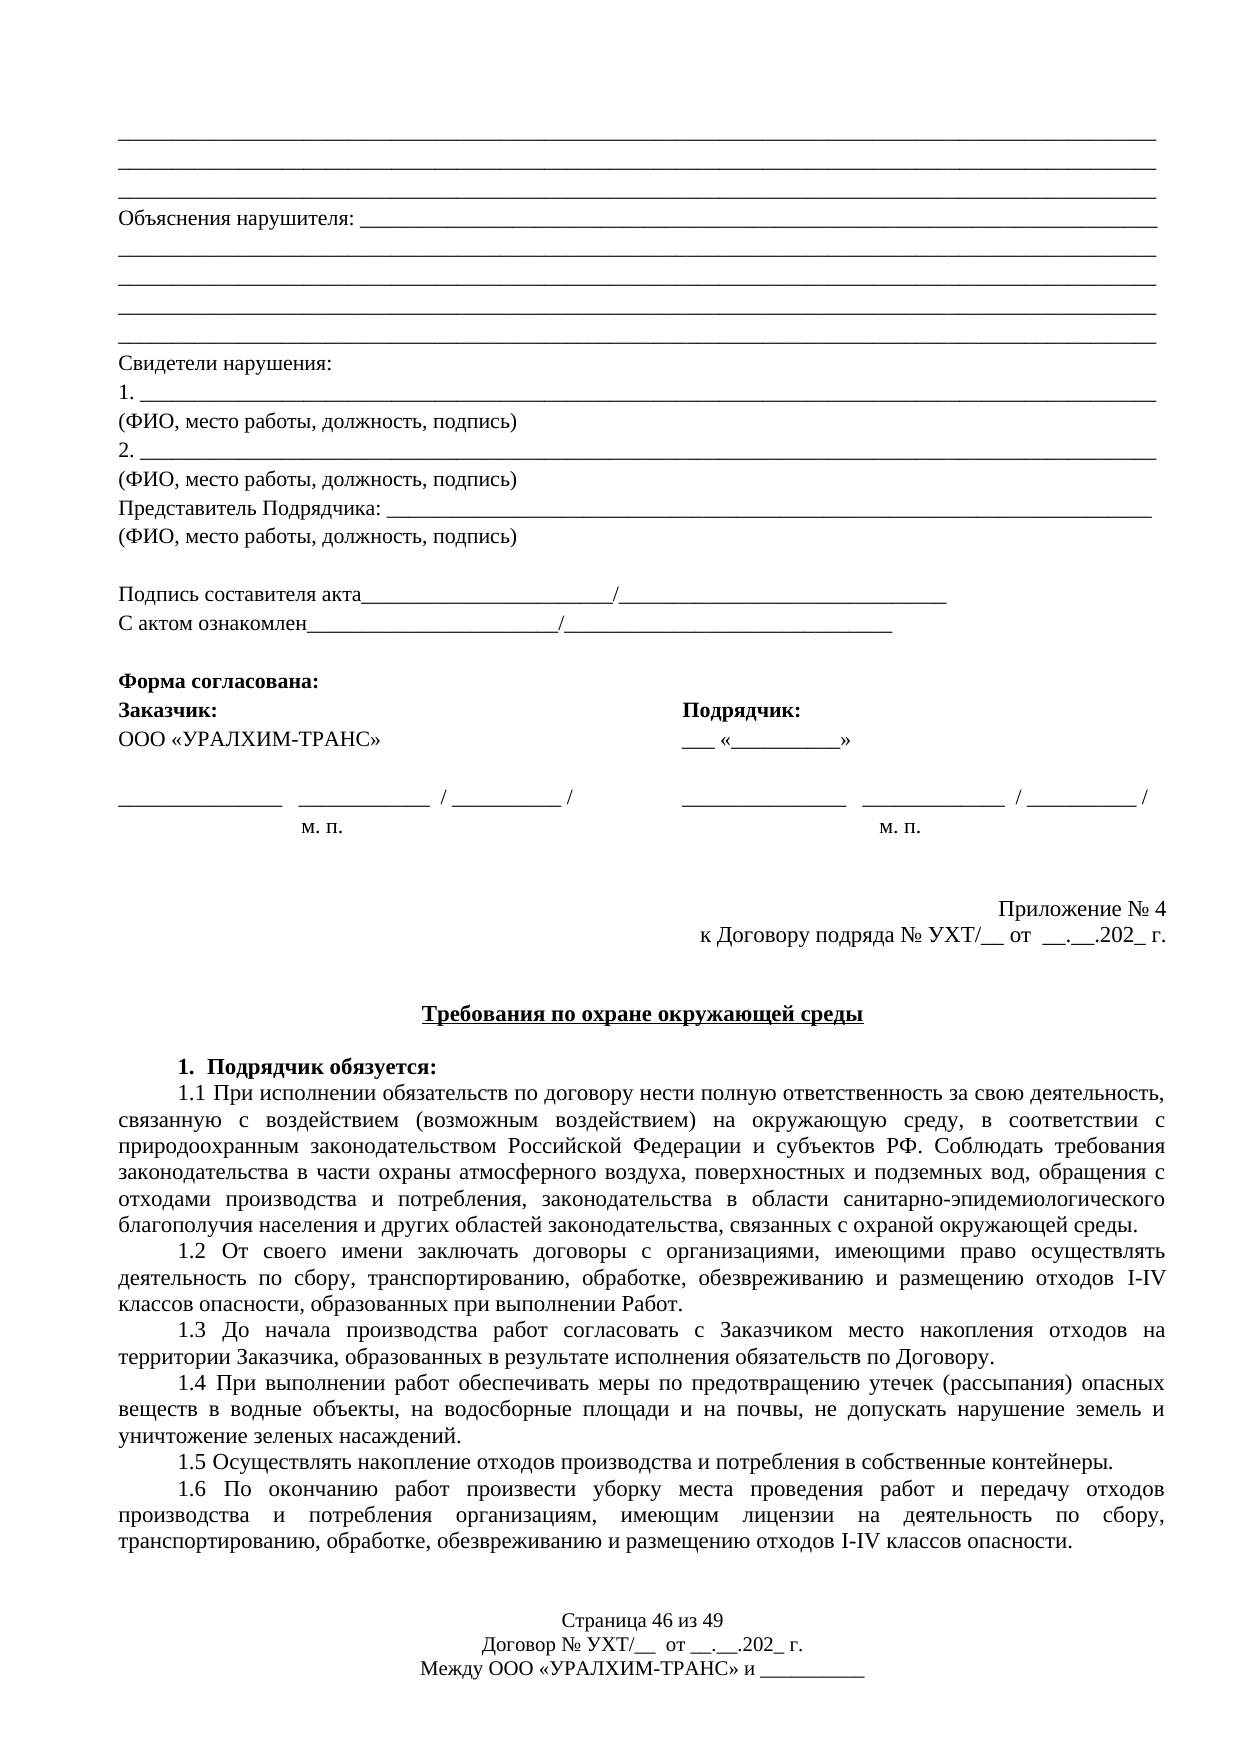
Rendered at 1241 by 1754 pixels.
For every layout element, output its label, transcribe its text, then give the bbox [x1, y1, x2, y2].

text к Договору подряда № УХТ/__ от __.__.202_ г. [561, 921, 1167, 947]
text Заказчик: Подрядчик: [118, 697, 1167, 722]
text Объяснения нарушителя: _________________________________________________________________________ [118, 205, 1167, 230]
list Подрядчик обязуется: [118, 1053, 1167, 1079]
list До начала производства работ согласовать с Заказчиком место накопления отходов на территории Заказчика, образованных в результате исполнения обязательств по Договору. [118, 1316, 1167, 1369]
list При исполнении обязательств по договору нести полную ответственность за свою деятельность, связанную с воздействием (возможным воздействием) на окружающую среду, в соответствии с природоохранным законодательством Российской Федерации и субъектов РФ. Соблюдать требования законодательства в части охраны атмосферного воздуха, поверхностных и подземных вод, обращения с отходами производства и потребления, законодательства в области санитарно-эпидемиологического благополучия населения и других областей законодательства, связанных с охраной окружающей среды. [118, 1079, 1167, 1237]
text _______________________________________________________________________________________________ [118, 321, 1167, 346]
text _______________ ____________ / __________ / _______________ _____________ / __________ / [118, 784, 1167, 809]
text (ФИО, место работы, должность, подпись) [118, 523, 1167, 549]
text _______________________________________________________________________________________________ [118, 292, 1167, 317]
text Подпись составителя акта_______________________/______________________________ [118, 581, 1167, 607]
text м. п. м. п. [118, 813, 1167, 838]
list При выполнении работ обеспечивать меры по предотвращению утечек (рассыпания) опасных веществ в водные объекты, на водосборные площади и на почвы, не допускать нарушение земель и уничтожение зеленых насаждений. [118, 1369, 1167, 1448]
text _______________________________________________________________________________________________ [118, 176, 1167, 201]
text ООО «УРАЛХИМ-ТРАНС» ___ «__________» [118, 726, 1167, 751]
list По окончанию работ произвести уборку места проведения работ и передачу отходов производства и потребления организациям, имеющим лицензии на деятельность по сбору, транспортированию, обработке, обезвреживанию и размещению отходов I-IV классов опасности. [118, 1474, 1167, 1554]
text С актом ознакомлен_______________________/______________________________ [118, 610, 1167, 636]
text (ФИО, место работы, должность, подпись) [118, 408, 1167, 433]
list Осуществлять накопление отходов производства и потребления в собственные контейнеры. [118, 1448, 1167, 1474]
text Форма согласована: [118, 668, 1167, 693]
text _______________________________________________________________________________________________ [118, 234, 1167, 259]
text _______________________________________________________________________________________________ [118, 263, 1167, 288]
text Требования по охране окружающей среды [118, 1000, 1167, 1027]
text Приложение № 4 [561, 895, 1167, 921]
list От своего имени заключать договоры с организациями, имеющими право осуществлять деятельность по сбору, транспортированию, обработке, обезвреживанию и размещению отходов I-IV классов опасности, образованных при выполнении Работ. [118, 1237, 1167, 1316]
text Представитель Подрядчика: ______________________________________________________________________ [118, 494, 1167, 520]
text (ФИО, место работы, должность, подпись) [118, 466, 1167, 491]
text 2. _____________________________________________________________________________________________ [118, 437, 1167, 462]
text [118, 147, 1167, 172]
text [118, 118, 1167, 143]
text 1. _____________________________________________________________________________________________ [118, 379, 1167, 404]
text Свидетели нарушения: [118, 350, 1167, 375]
